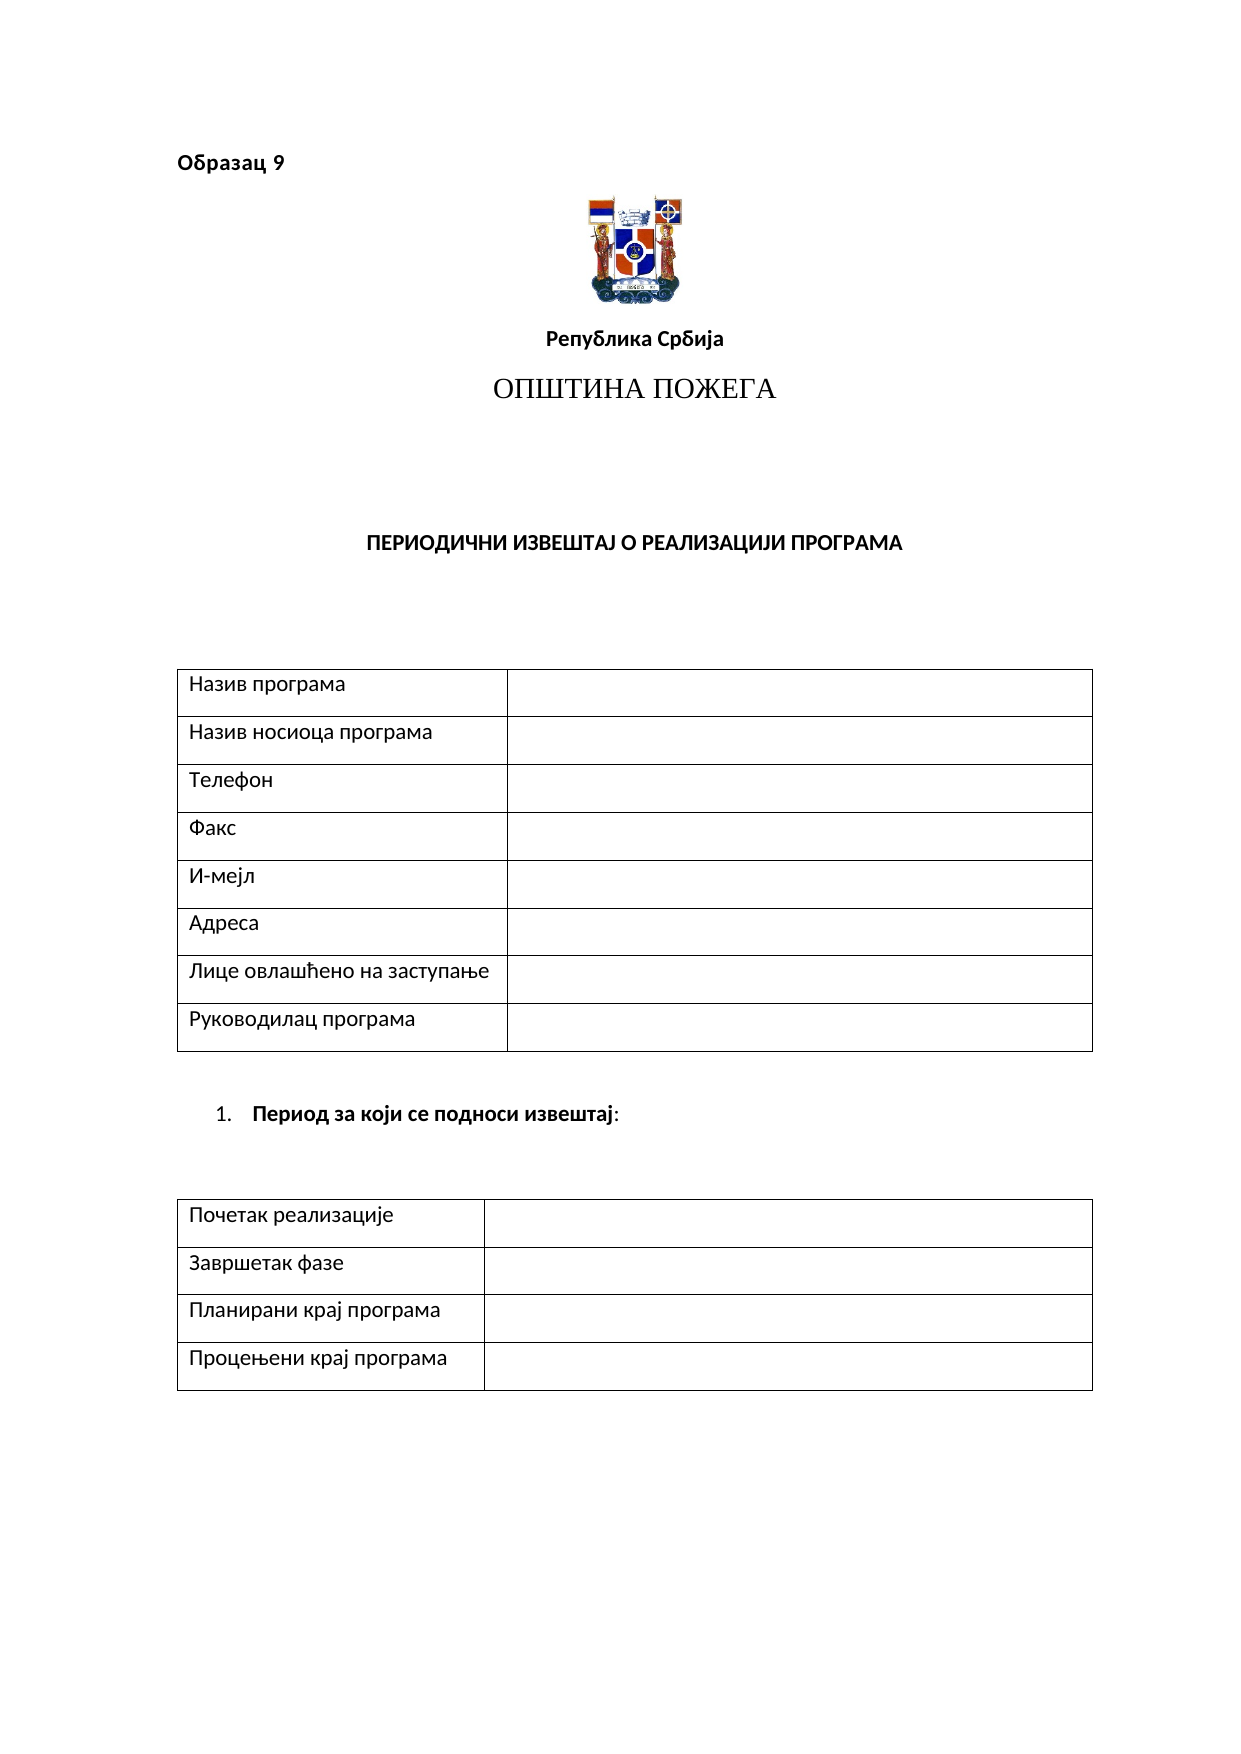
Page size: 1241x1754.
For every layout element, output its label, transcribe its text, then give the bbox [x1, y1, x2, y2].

table_cell Адреса [178, 909, 507, 955]
table_cell [508, 956, 1092, 1003]
table_header Назив програма [178, 670, 507, 716]
text Република Србија [177, 324, 1092, 352]
table_cell [485, 1343, 1092, 1390]
table_cell [508, 861, 1092, 907]
table_cell [508, 813, 1092, 860]
table_cell [508, 717, 1092, 764]
table_cell Завршетак фазе [178, 1248, 484, 1294]
table_header [485, 1200, 1092, 1247]
table_cell Лице овлашћено на заступање [178, 956, 507, 1003]
table_cell Телефон [178, 765, 507, 812]
table_header [508, 670, 1092, 716]
text Образац 9 [177, 148, 1092, 176]
table_cell [508, 909, 1092, 955]
table_cell [508, 1004, 1092, 1051]
table_header Почетак реализације [178, 1200, 484, 1247]
picture [586, 194, 684, 306]
table_cell Назив носиоца програма [178, 717, 507, 764]
list Период за који се подноси извештај: [215, 1099, 1092, 1127]
text ПЕРИОДИЧНИ ИЗВЕШТАЈ О РЕАЛИЗАЦИЈИ ПРОГРАМА [177, 528, 1092, 556]
table_cell [485, 1248, 1092, 1294]
table_cell [508, 765, 1092, 812]
table_cell Руководилац програма [178, 1004, 507, 1051]
text ОПШТИНА ПОЖЕГА [177, 371, 1092, 405]
table_cell И-мејл [178, 861, 507, 907]
table_cell Процењени крај програма [178, 1343, 484, 1390]
table_cell Планирани крај програма [178, 1295, 484, 1342]
table_cell Факс [178, 813, 507, 860]
table_cell [485, 1295, 1092, 1342]
